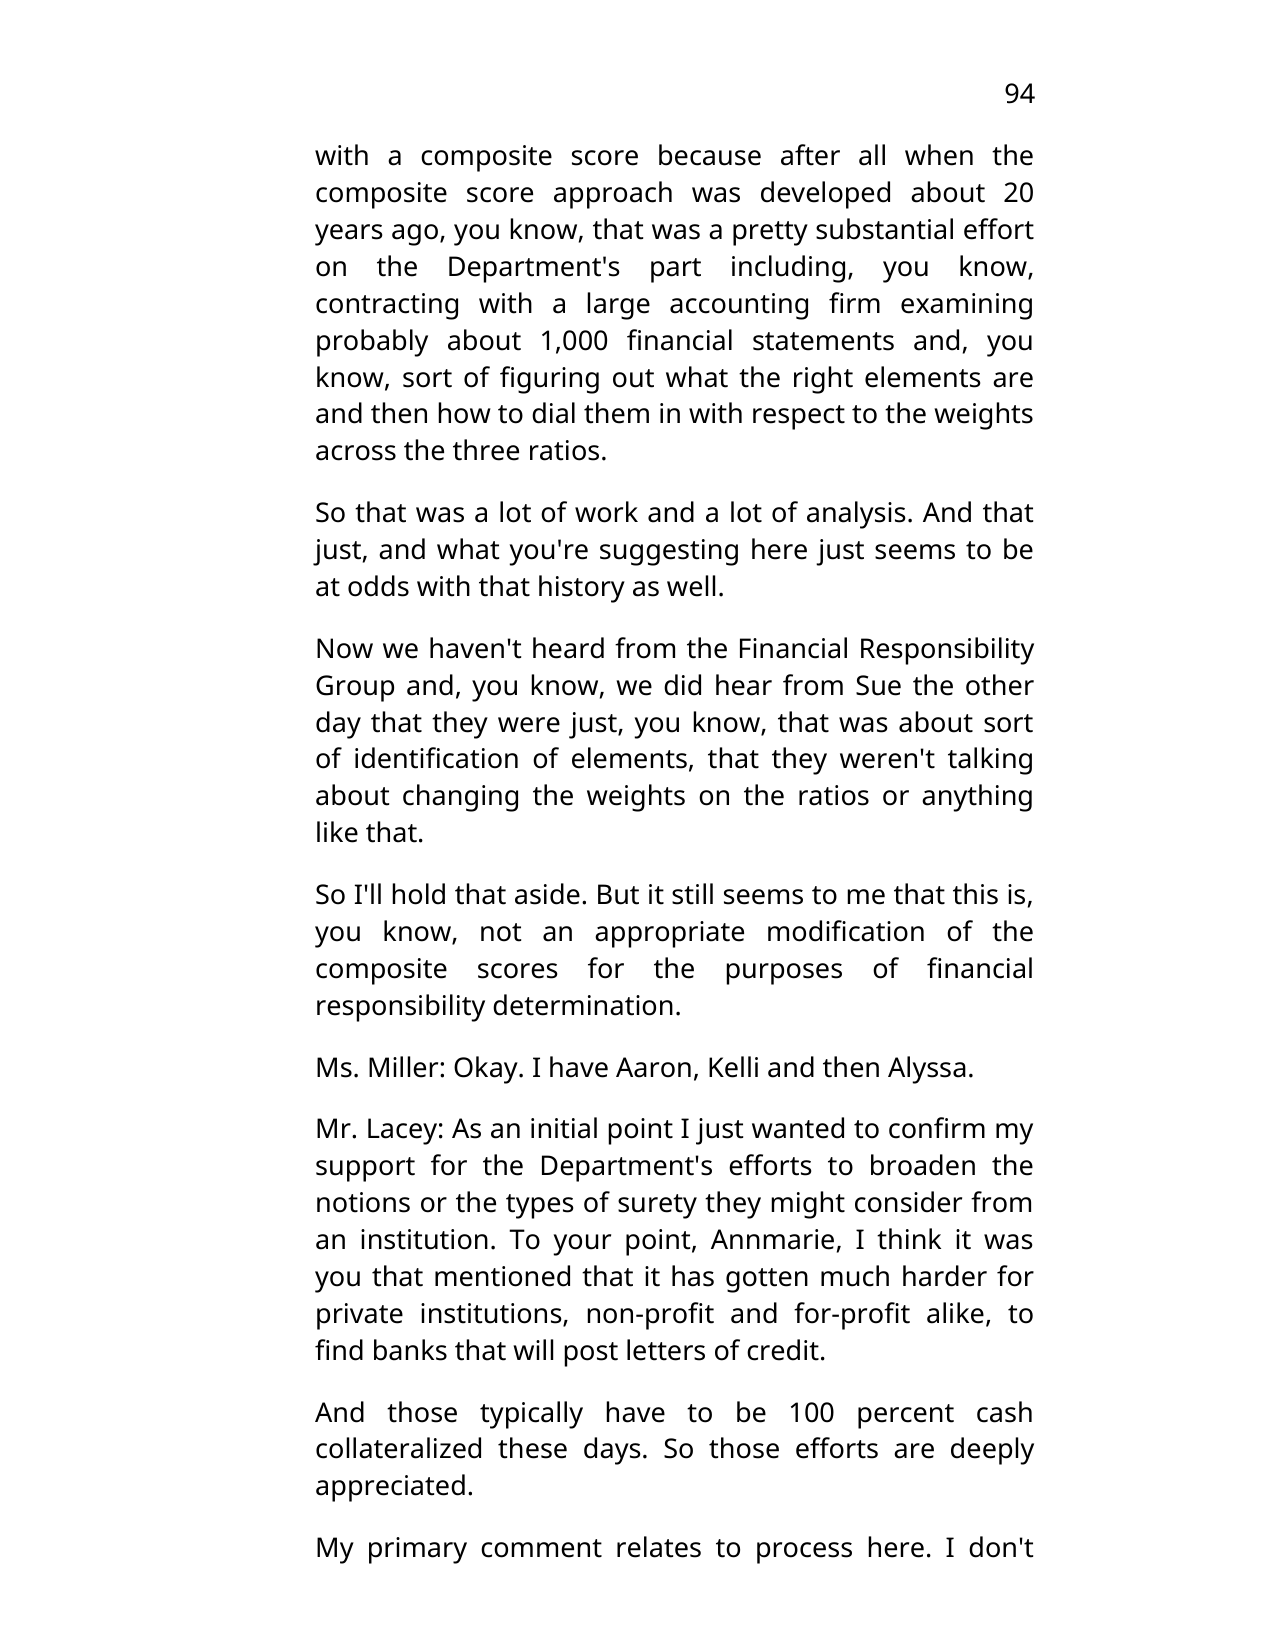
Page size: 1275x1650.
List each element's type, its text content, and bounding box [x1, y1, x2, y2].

text Mr. Lacey: As an initial point I just wanted to confirm my support for the Department's efforts to broaden the notions or the types of surety they might consider from an institution. To your point, Annmarie, I think it was you that mentioned that it has gotten much harder for private institutions, non-profit and for-profit alike, to find banks that will post letters of credit. [315, 1110, 1035, 1368]
text And those typically have to be 100 percent cash collateralized these days. So those efforts are deeply appreciated. [315, 1393, 1035, 1504]
text So that was a lot of work and a lot of analysis. And that just, and what you're suggesting here just seems to be at odds with that history as well. [315, 494, 1035, 604]
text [315, 137, 1035, 469]
text Ms. Miller: Okay. I have Aaron, Kelli and then Alyssa. [315, 1048, 1035, 1085]
text So I'll hold that aside. But it still seems to me that this is, you know, not an appropriate modification of the composite scores for the purposes of financial responsibility determination. [315, 876, 1035, 1023]
text Now we haven't heard from the Financial Responsibility Group and, you know, we did hear from Sue the other day that they were just, you know, that was about sort of identification of elements, that they weren't talking about changing the weights on the ratios or anything like that. [315, 629, 1035, 851]
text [315, 1529, 1035, 1566]
